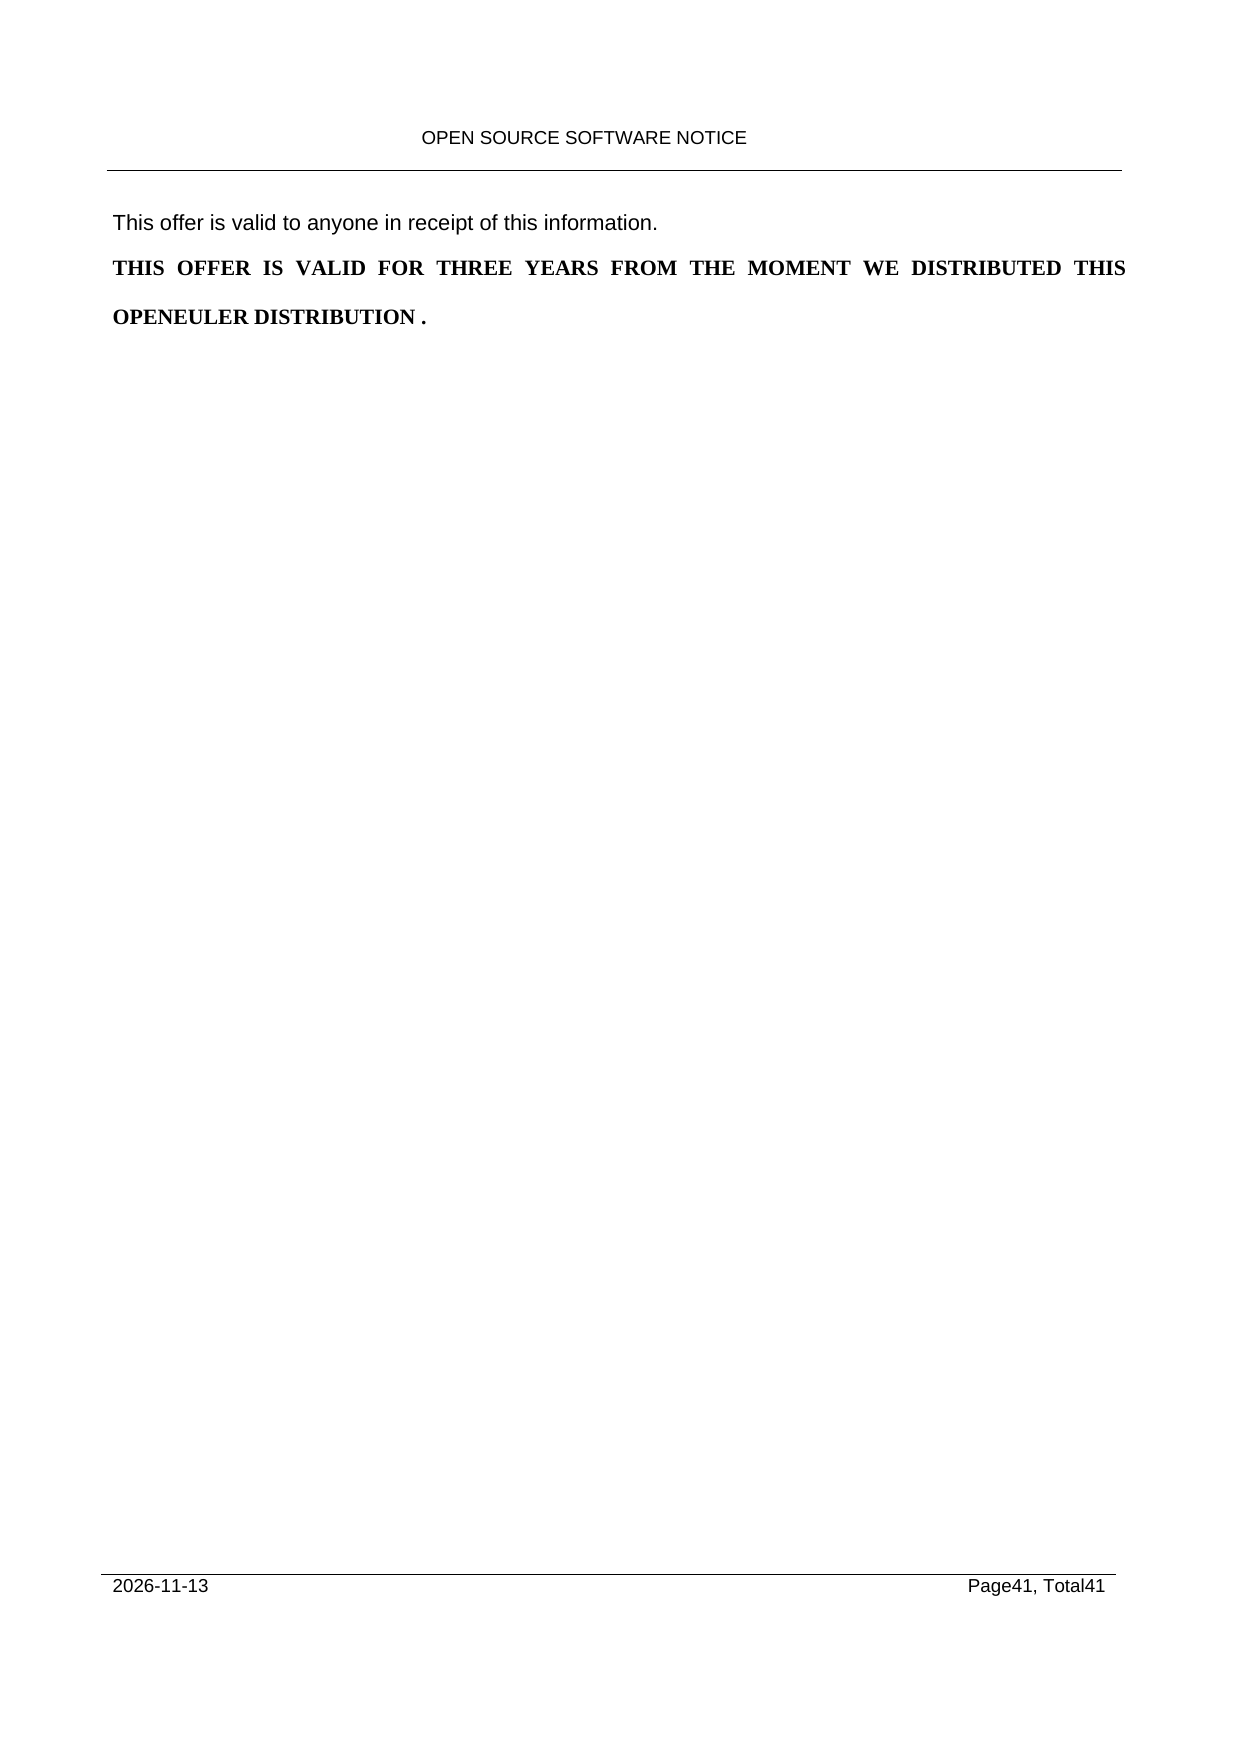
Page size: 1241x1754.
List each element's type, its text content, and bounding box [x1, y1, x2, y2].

text This offer is valid to anyone in receipt of this information. [112, 206, 1128, 239]
text THIS OFFER IS VALID FOR THREE YEARS FROM THE MOMENT WE DISTRIBUTED THIS OPENEULER DISTRIBUTION . [112, 251, 1128, 333]
